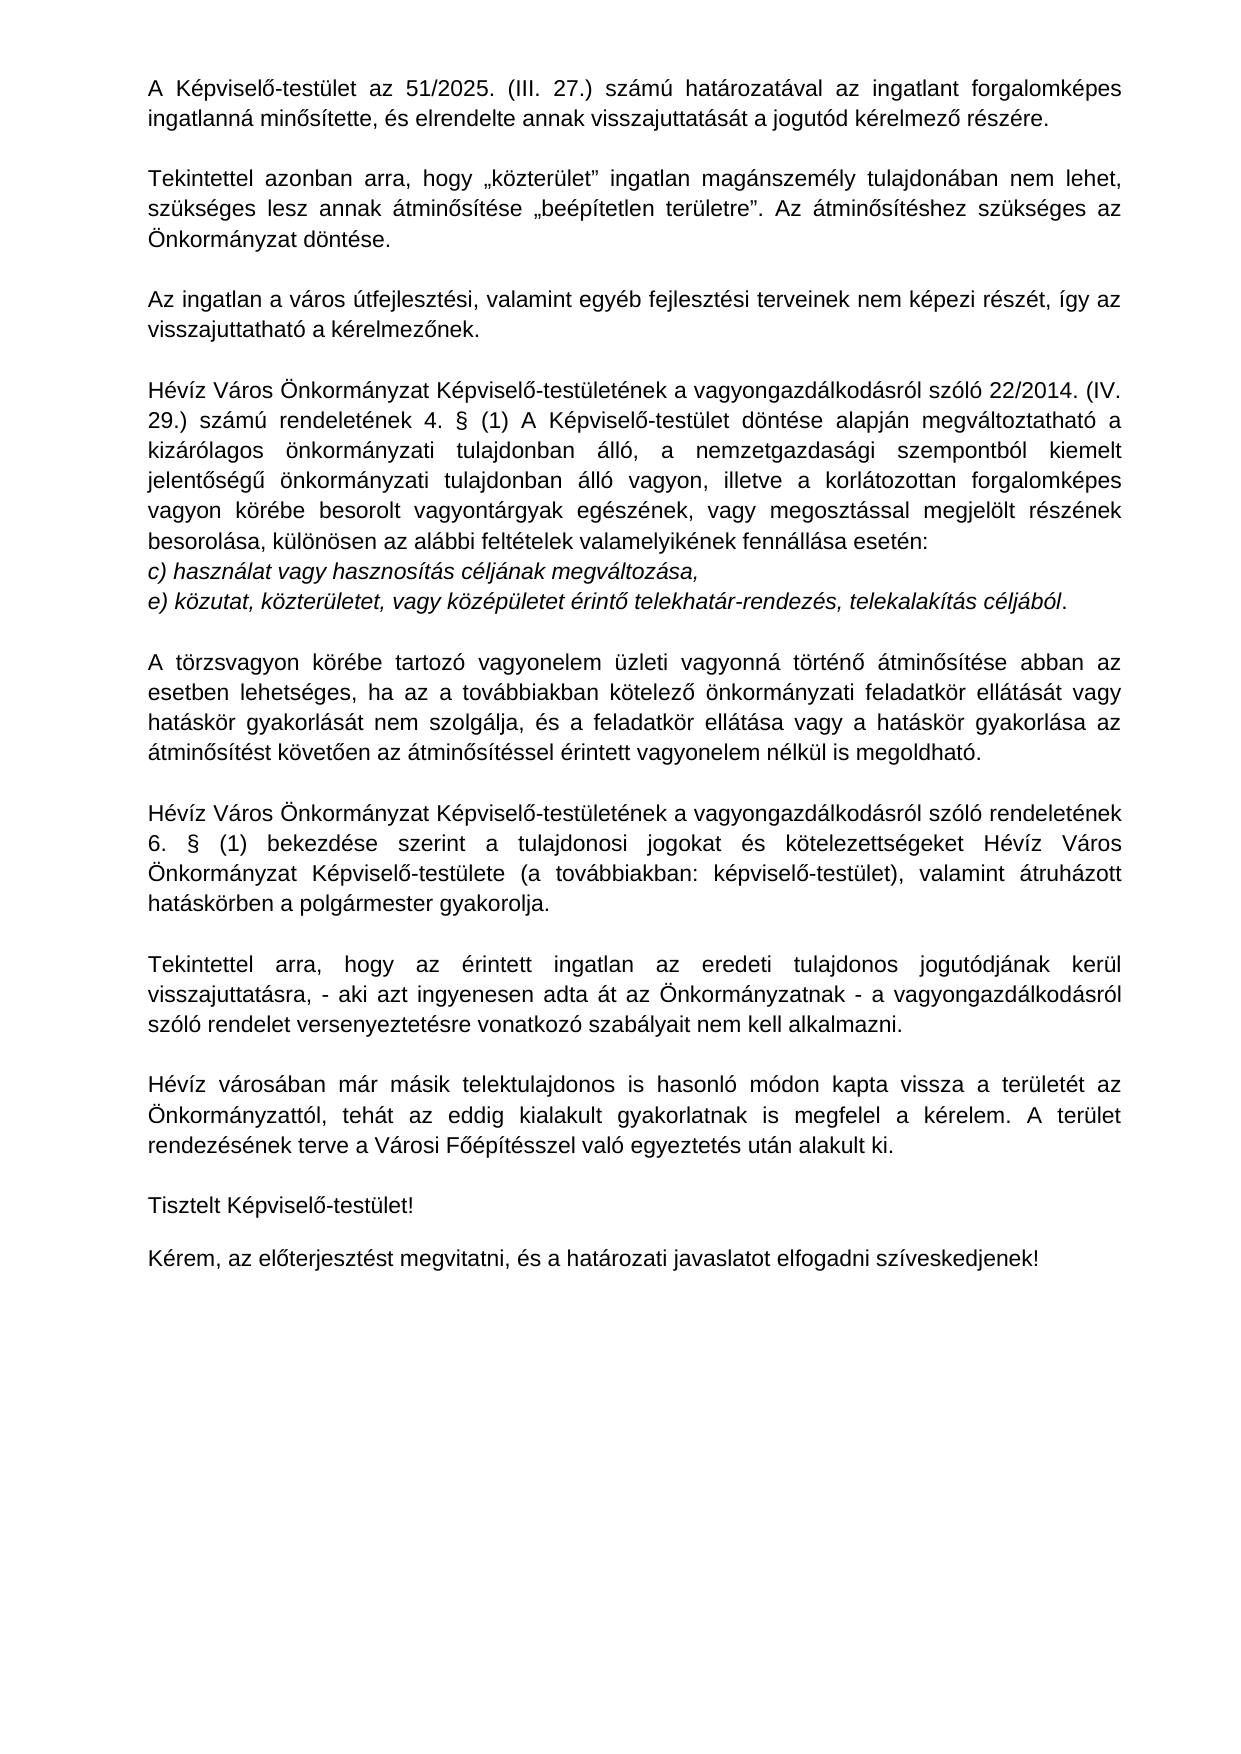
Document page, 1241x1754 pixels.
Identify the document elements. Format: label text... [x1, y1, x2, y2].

text A törzsvagyon körébe tartozó vagyonelem üzleti vagyonná történő átminősítése abban az esetben lehetséges, ha az a továbbiakban kötelező önkormányzati feladatkör ellátását vagy hatáskör gyakorlását nem szolgálja, és a feladatkör ellátása vagy a hatáskör gyakorlása az átminősítést követően az átminősítéssel érintett vagyonelem nélkül is megoldható. [148, 648, 1122, 766]
text A Képviselő-testület az 51/2025. (III. 27.) számú határozatával az ingatlant forgalomképes ingatlanná minősítette, és elrendelte annak visszajuttatását a jogutód kérelmező részére. [148, 74, 1122, 131]
text Tekintettel azonban arra, hogy „közterület” ingatlan magánszemély tulajdonában nem lehet, szükséges lesz annak átminősítése „beépítetlen területre”. Az átminősítéshez szükséges az Önkormányzat döntése. [148, 165, 1122, 252]
text c) használat vagy hasznosítás céljának megváltozása, [148, 558, 1122, 584]
text e) közutat, közterületet, vagy középületet érintő telekhatár-rendezés, telekalakítás céljából. [148, 588, 1122, 614]
text Tisztelt Képviselő-testület! [148, 1192, 1048, 1219]
text Hévíz Város Önkormányzat Képviselő-testületének a vagyongazdálkodásról szóló 22/2014. (IV. 29.) számú rendeletének 4. § (1) A Képviselő-testület döntése alapján megváltoztatható a kizárólagos önkormányzati tulajdonban álló, a nemzetgazdasági szempontból kiemelt jelentőségű önkormányzati tulajdonban álló vagyon, illetve a korlátozottan forgalomképes vagyon körébe besorolt vagyontárgyak egészének, vagy megosztással megjelölt részének besorolása, különösen az alábbi feltételek valamelyikének fennállása esetén: [148, 377, 1122, 554]
text Tekintettel arra, hogy az érintett ingatlan az eredeti tulajdonos jogutódjának kerül visszajuttatásra, - aki azt ingyenesen adta át az Önkormányzatnak - a vagyongazdálkodásról szóló rendelet versenyeztetésre vonatkozó szabályait nem kell alkalmazni. [148, 951, 1122, 1037]
text Hévíz városában már másik telektulajdonos is hasonló módon kapta vissza a területét az Önkormányzattól, tehát az eddig kialakult gyakorlatnak is megfelel a kérelem. A terület rendezésének terve a Városi Főépítésszel való egyeztetés után alakult ki. [148, 1071, 1122, 1158]
text Az ingatlan a város útfejlesztési, valamint egyéb fejlesztési terveinek nem képezi részét, így az visszajuttatható a kérelmezőnek. [148, 286, 1122, 343]
text Kérem, az előterjesztést megvitatni, és a határozati javaslatot elfogadni szíveskedjenek! [148, 1245, 1048, 1271]
text Hévíz Város Önkormányzat Képviselő-testületének a vagyongazdálkodásról szóló rendeletének 6. § (1) bekezdése szerint a tulajdonosi jogokat és kötelezettségeket Hévíz Város Önkormányzat Képviselő-testülete (a továbbiakban: képviselő-testület), valamint átruházott hatáskörben a polgármester gyakorolja. [148, 799, 1122, 917]
